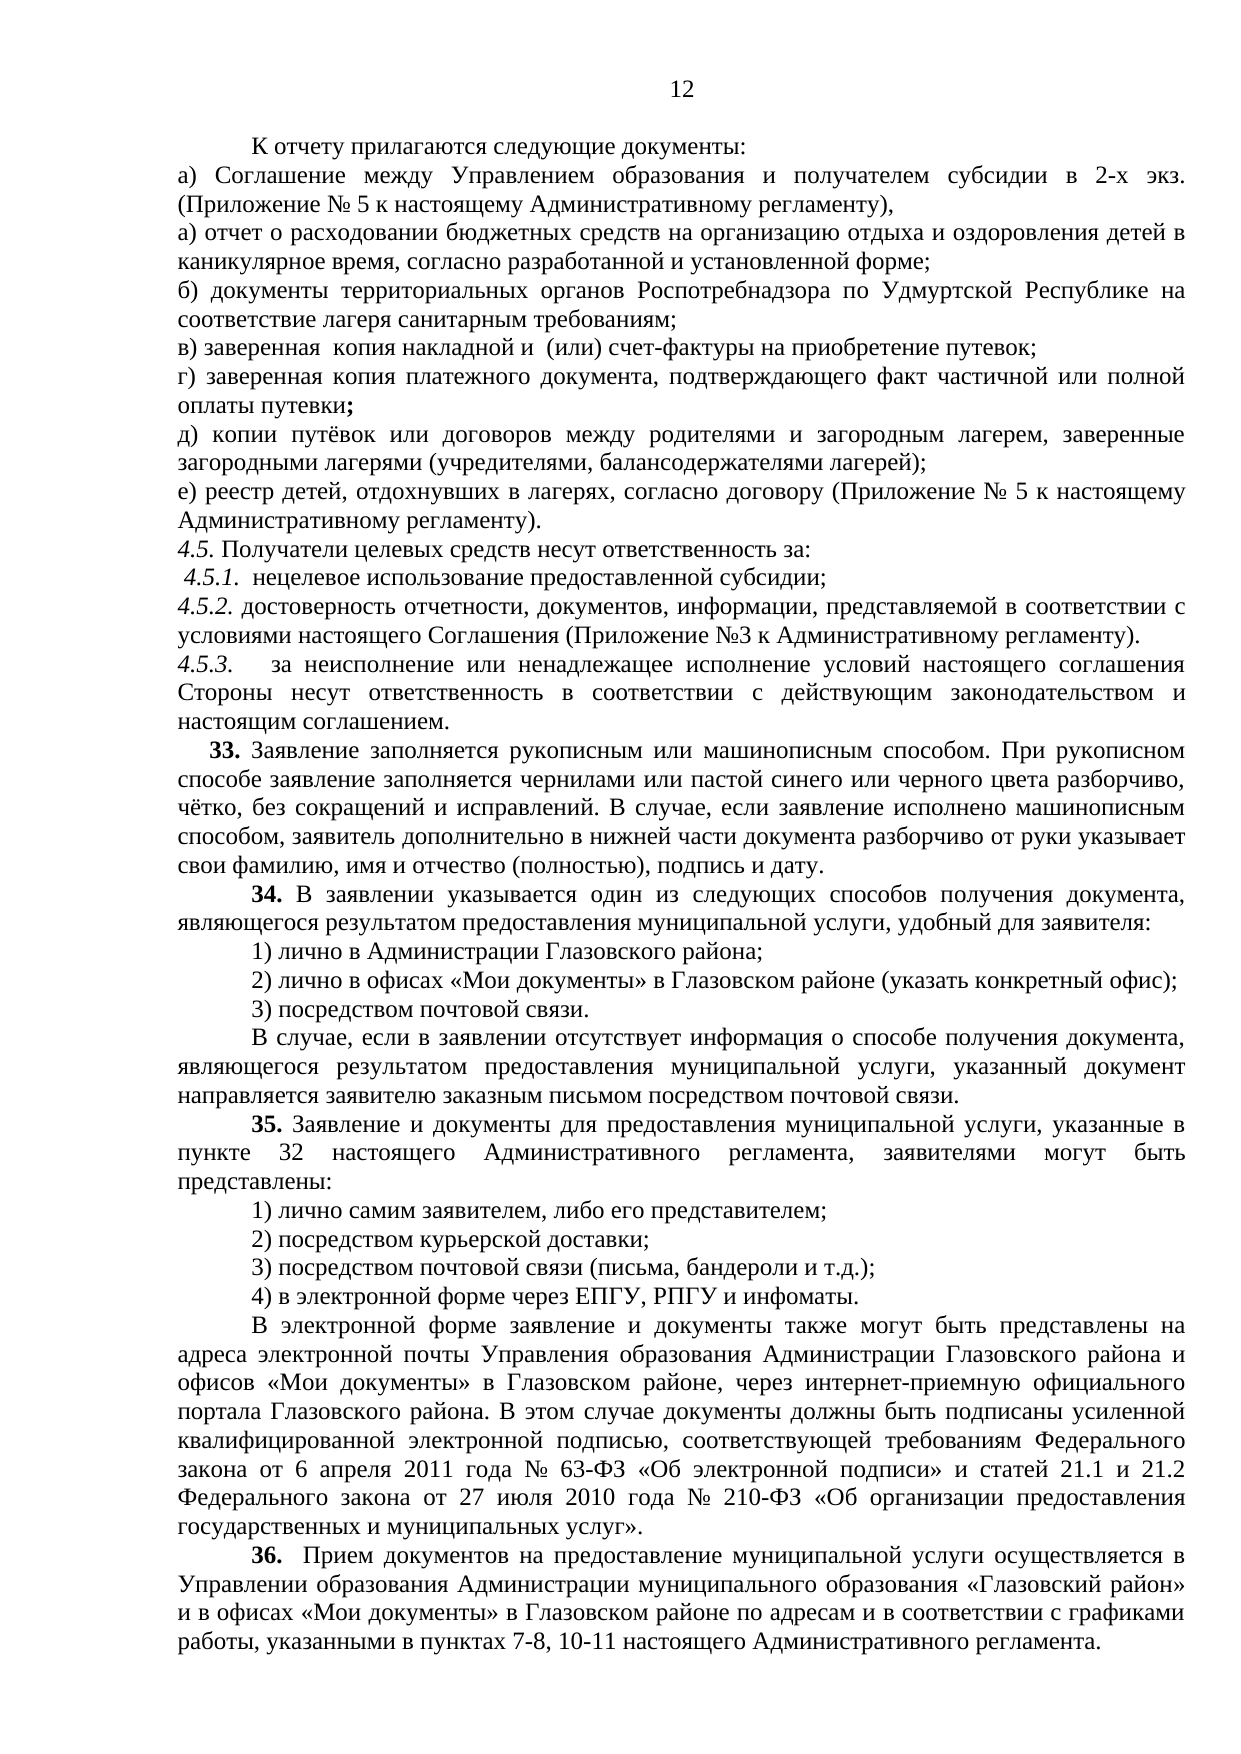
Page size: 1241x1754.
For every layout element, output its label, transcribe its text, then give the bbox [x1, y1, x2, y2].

text 1) лично в Администрации Глазовского района; [177, 936, 1186, 965]
text а) отчет о расходовании бюджетных средств на организацию отдыха и оздоровления детей в каникулярное время, согласно разработанной и установленной форме; [177, 217, 1186, 275]
text 3) посредством почтовой связи. [177, 994, 1186, 1022]
text г) заверенная копия платежного документа, подтверждающего факт частичной или полной оплаты путевки; [177, 361, 1186, 419]
text 33. Заявление заполняется рукописным или машинописным способом. При рукописном способе заявление заполняется чернилами или пастой синего или черного цвета разборчиво, чётко, без сокращений и исправлений. В случае, если заявление исполнено машинописным способом, заявитель дополнительно в нижней части документа разборчиво от руки указывает свои фамилию, имя и отчество (полностью), подпись и дату. [177, 735, 1186, 879]
text 2) лично в офисах «Мои документы» в Глазовском районе (указать конкретный офис); [177, 965, 1186, 994]
text 4.5.1. нецелевое использование предоставленной субсидии; [177, 562, 1186, 591]
text В случае, если в заявлении отсутствует информация о способе получения документа, являющегося результатом предоставления муниципальной услуги, указанный документ направляется заявителю заказным письмом посредством почтовой связи. [177, 1022, 1186, 1109]
text 4.5.2. достоверность отчетности, документов, информации, представляемой в соответствии с условиями настоящего Соглашения (Приложение №3 к Административному регламенту). [177, 591, 1186, 649]
text 1) лично самим заявителем, либо его представителем; [177, 1195, 1186, 1224]
text 2) посредством курьерской доставки; [177, 1224, 1186, 1252]
text в) заверенная копия накладной и (или) счет-фактуры на приобретение путевок; [177, 332, 1186, 361]
text 4.5.3. за неисполнение или ненадлежащее исполнение условий настоящего соглашения Стороны несут ответственность в соответствии с действующим законодательством и настоящим соглашением. [177, 649, 1186, 735]
text б) документы территориальных органов Роспотребнадзора по Удмуртской Республике на соответствие лагеря санитарным требованиям; [177, 275, 1186, 332]
text В электронной форме заявление и документы также могут быть представлены на адреса электронной почты Управления образования Администрации Глазовского района и офисов «Мои документы» в Глазовском районе, через интернет-приемную официального портала Глазовского района. В этом случае документы должны быть подписаны усиленной квалифицированной электронной подписью, соответствующей требованиям Федерального закона от 6 апреля 2011 года № 63-ФЗ «Об электронной подписи» и статей 21.1 и 21.2 Федерального закона от 27 июля 2010 года № 210-ФЗ «Об организации предоставления государственных и муниципальных услуг». [177, 1310, 1186, 1540]
text 4) в электронной форме через ЕПГУ, РПГУ и инфоматы. [177, 1281, 1186, 1310]
text 4.5. Получатели целевых средств несут ответственность за: [177, 534, 1186, 562]
text К отчету прилагаются следующие документы: [177, 131, 1186, 160]
text е) реестр детей, отдохнувших в лагерях, согласно договору (Приложение № 5 к настоящему Административному регламенту). [177, 476, 1186, 534]
text 3) посредством почтовой связи (письма, бандероли и т.д.); [177, 1252, 1186, 1281]
text д) копии путёвок или договоров между родителями и загородным лагерем, заверенные загородными лагерями (учредителями, балансодержателями лагерей); [177, 419, 1186, 476]
text 35. Заявление и документы для предоставления муниципальной услуги, указанные в пункте 32 настоящего Административного регламента, заявителями могут быть представлены: [177, 1109, 1186, 1195]
text 34. В заявлении указывается один из следующих способов получения документа, являющегося результатом предоставления муниципальной услуги, удобный для заявителя: [177, 879, 1186, 936]
text 36. Прием документов на предоставление муниципальной услуги осуществляется в Управлении образования Администрации муниципального образования «Глазовский район» и в офисах «Мои документы» в Глазовском районе по адресам и в соответствии с графиками работы, указанными в пунктах 7-8, 10-11 настоящего Административного регламента. [177, 1540, 1186, 1655]
text а) Соглашение между Управлением образования и получателем субсидии в 2-х экз. (Приложение № 5 к настоящему Административному регламенту), [177, 160, 1186, 217]
